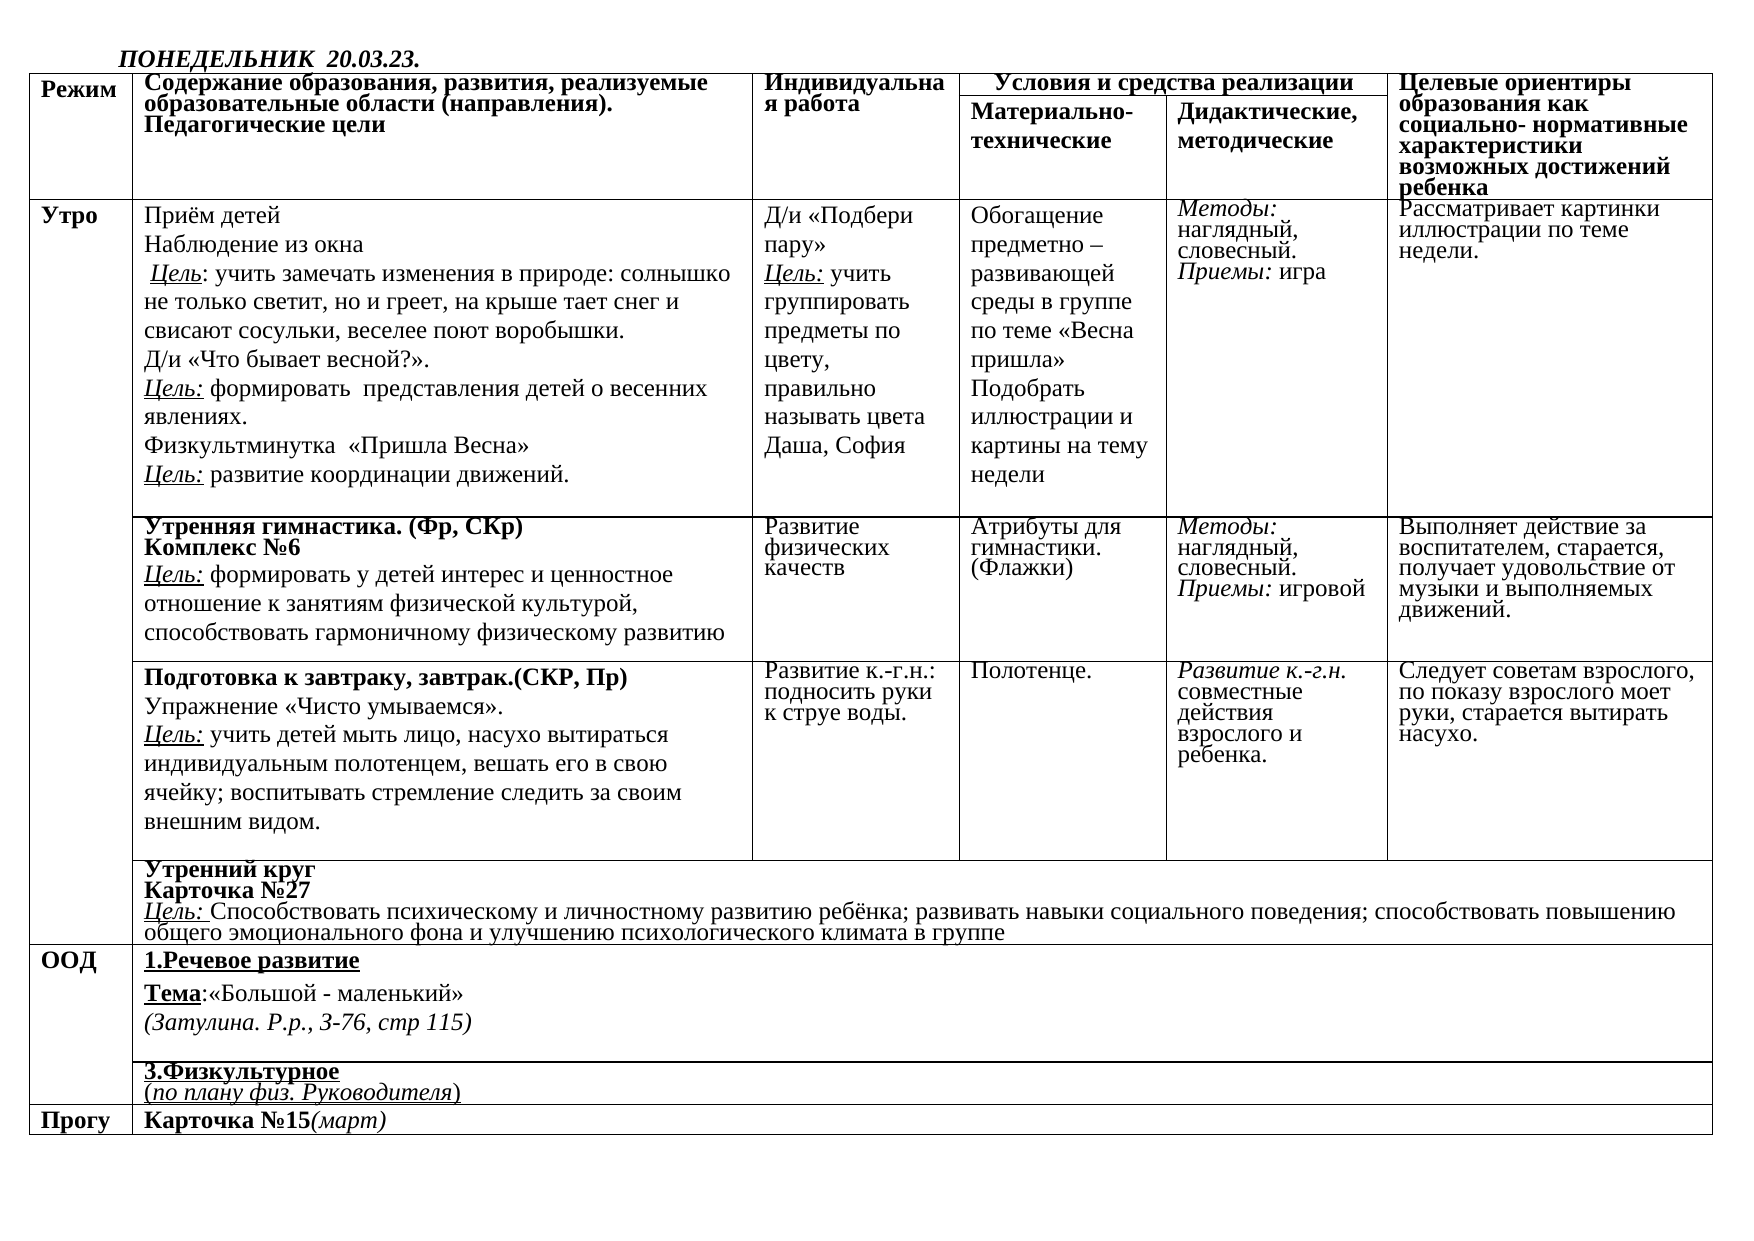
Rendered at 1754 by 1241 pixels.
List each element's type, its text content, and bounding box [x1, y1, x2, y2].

table_header Условия и средства реализации [960, 74, 1387, 95]
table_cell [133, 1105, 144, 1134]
table_header Целевые ориентиры образования как социально- нормативные характеристики возможных достижений ребенка [1388, 74, 1712, 199]
table_cell Выполняет действие за воспитателем, старается, получает удовольствие от музыки и выполняемых движений. [1388, 518, 1712, 661]
table_cell Методы: наглядный, словесный. Приемы: игра [1167, 200, 1387, 516]
table_cell 1.Речевое развитие Тема:«Большой - маленький» (Затулина. Р.р., З-76, стр 115) [133, 945, 1712, 1061]
table_cell Атрибуты для гимнастики.(Флажки) [960, 518, 1166, 661]
table_header Индивидуальная работа [753, 74, 959, 199]
table_cell Д/и «Подбери пару» Цель: учить группировать предметы по цвету, правильно называть цвета Даша, София [753, 200, 959, 516]
table_cell ООД [30, 945, 132, 1104]
table_cell Утро [30, 200, 132, 944]
table_cell Дидактические, методические [1167, 96, 1387, 199]
table_cell Приём детей Наблюдение из окна Цель: учить замечать изменения в природе: солнышко не только светит, но и греет, на крыше тает снег и свисают сосульки, веселее поют воробышки. Д/и «Что бывает весной?». Цель: формировать представления детей о весенних явлениях. Физкультминутка «Пришла Весна» Цель: развитие координации движений. [133, 200, 752, 516]
table_cell Утренний круг Карточка №27 Цель: Способствовать психическому и личностному развитию ребёнка; развивать навыки социального поведения; способствовать повышению общего эмоционального фона и улучшению психологического климата в группе [133, 861, 1712, 944]
table_cell Материально- технические [960, 96, 1166, 199]
table_cell Развитие к.-г.н.: подносить руки к струе воды. [753, 662, 959, 860]
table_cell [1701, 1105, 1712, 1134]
table_cell Методы: наглядный, словесный. Приемы: игровой [1167, 518, 1387, 661]
table_cell Полотенце. [960, 662, 1166, 860]
table_cell Прогулка [30, 1105, 132, 1134]
table_cell Развитие к.-г.н. совместные действия взрослого и ребенка. [1167, 662, 1387, 860]
table_header Содержание образования, развития, реализуемые образовательные области (направления). Педагогические цели [133, 74, 752, 199]
table_cell Развитие физических качеств [753, 518, 959, 661]
table_header Режим [30, 74, 132, 199]
table_cell Рассматривает картинки иллюстрации по теме недели. [1388, 200, 1712, 516]
text ПОНЕДЕЛЬНИК 20.03.23. [118, 44, 1636, 73]
table_cell Обогащение предметно – развивающей среды в группе по теме «Весна пришла» Подобрать иллюстрации и картины на тему недели [960, 200, 1166, 516]
table_cell Следует советам взрослого, по показу взрослого моет руки, старается вытирать насухо. [1388, 662, 1712, 860]
table_cell Подготовка к завтраку, завтрак.(СКР, Пр) Упражнение «Чисто умываемся». Цель: учить детей мыть лицо, насухо вытираться индивидуальным полотенцем, вешать его в свою ячейку; воспитывать стремление следить за своим внешним видом. [133, 662, 752, 860]
table_cell Утренняя гимнастика. (Фр, СКр) Комплекс №6 Цель: формировать у детей интерес и ценностное отношение к занятиям физической культурой, способствовать гармоничному физическому развитию [133, 518, 752, 661]
table_cell 3.Физкультурное (по плану физ. Руководителя) [133, 1063, 1712, 1104]
